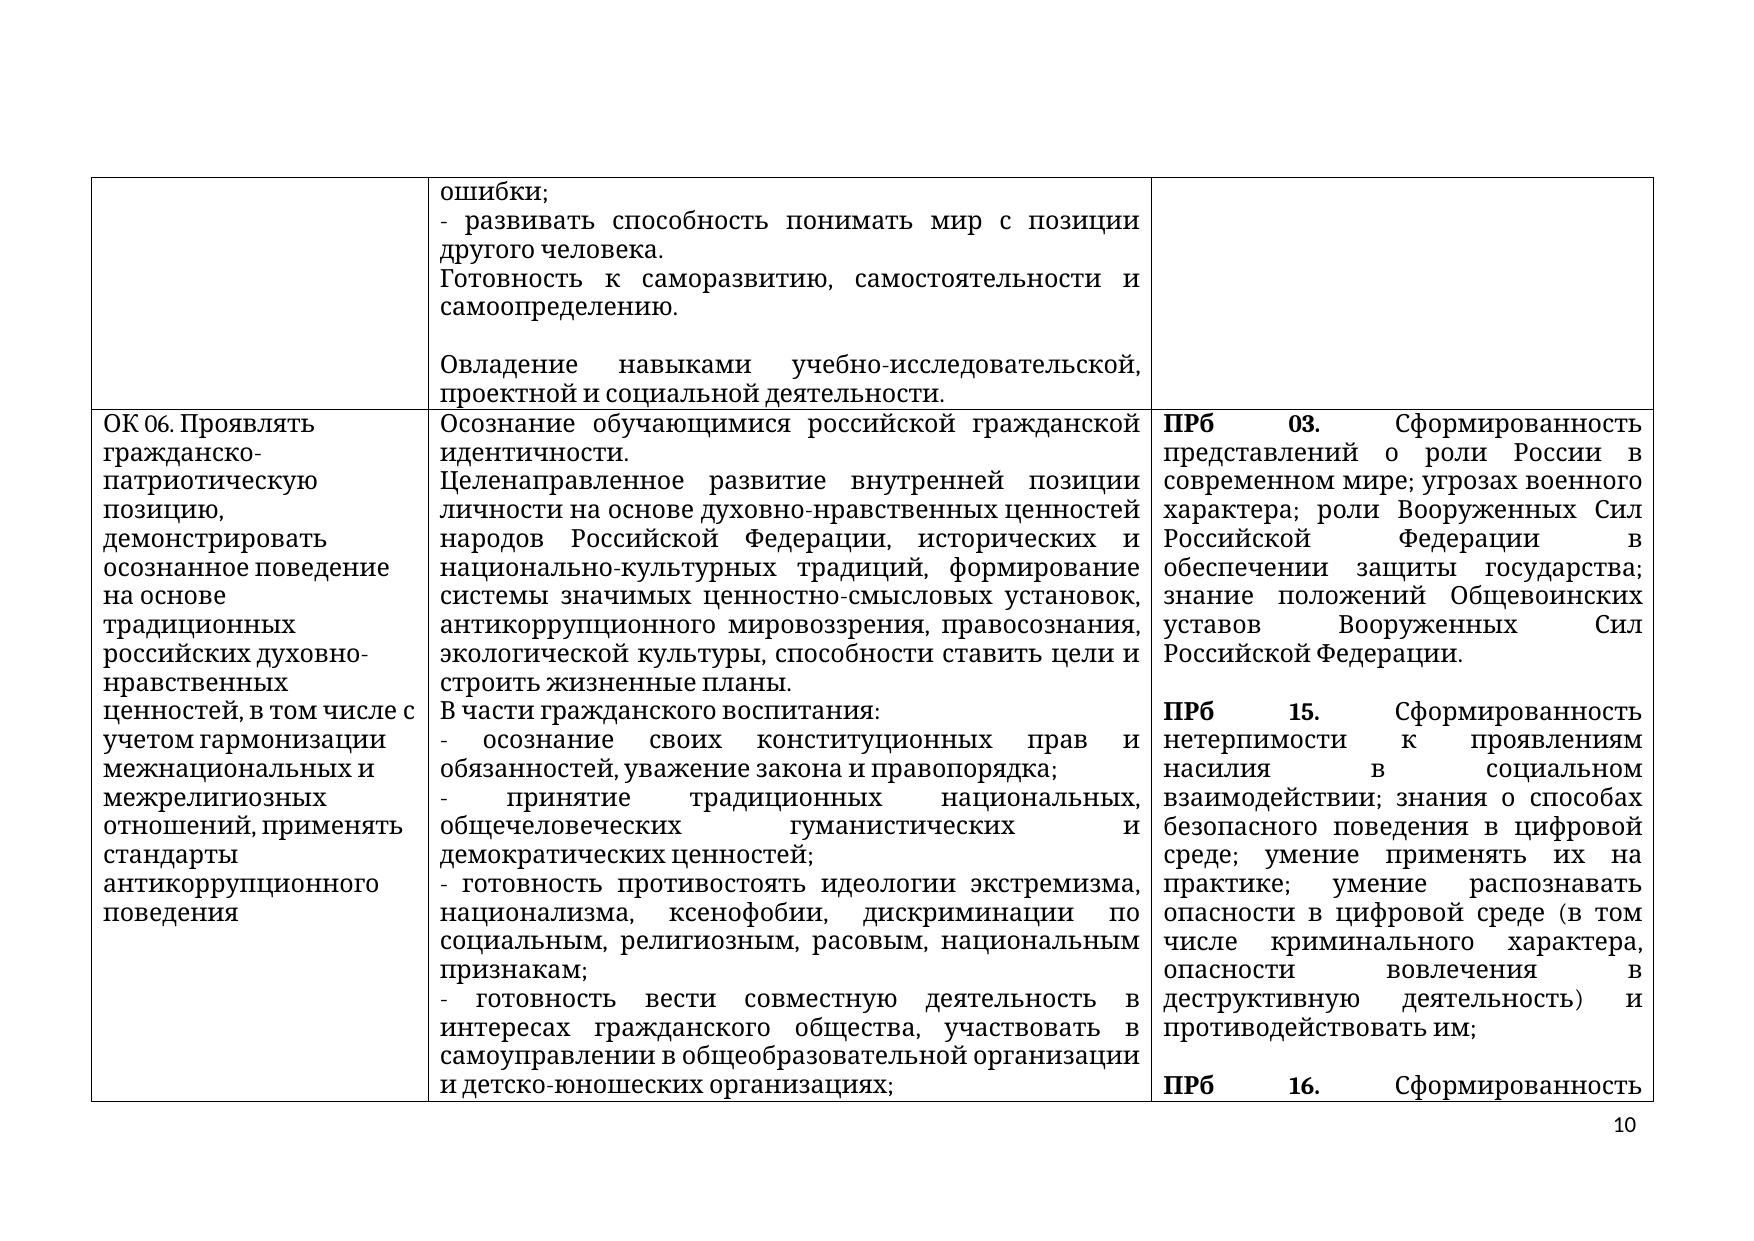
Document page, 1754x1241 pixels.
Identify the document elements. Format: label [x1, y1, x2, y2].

table_cell [429, 178, 1151, 409]
table_cell [1152, 410, 1653, 1101]
table_cell [92, 410, 428, 1101]
table_cell [429, 410, 1151, 1101]
table_cell [92, 178, 428, 409]
table_cell [1152, 178, 1653, 409]
